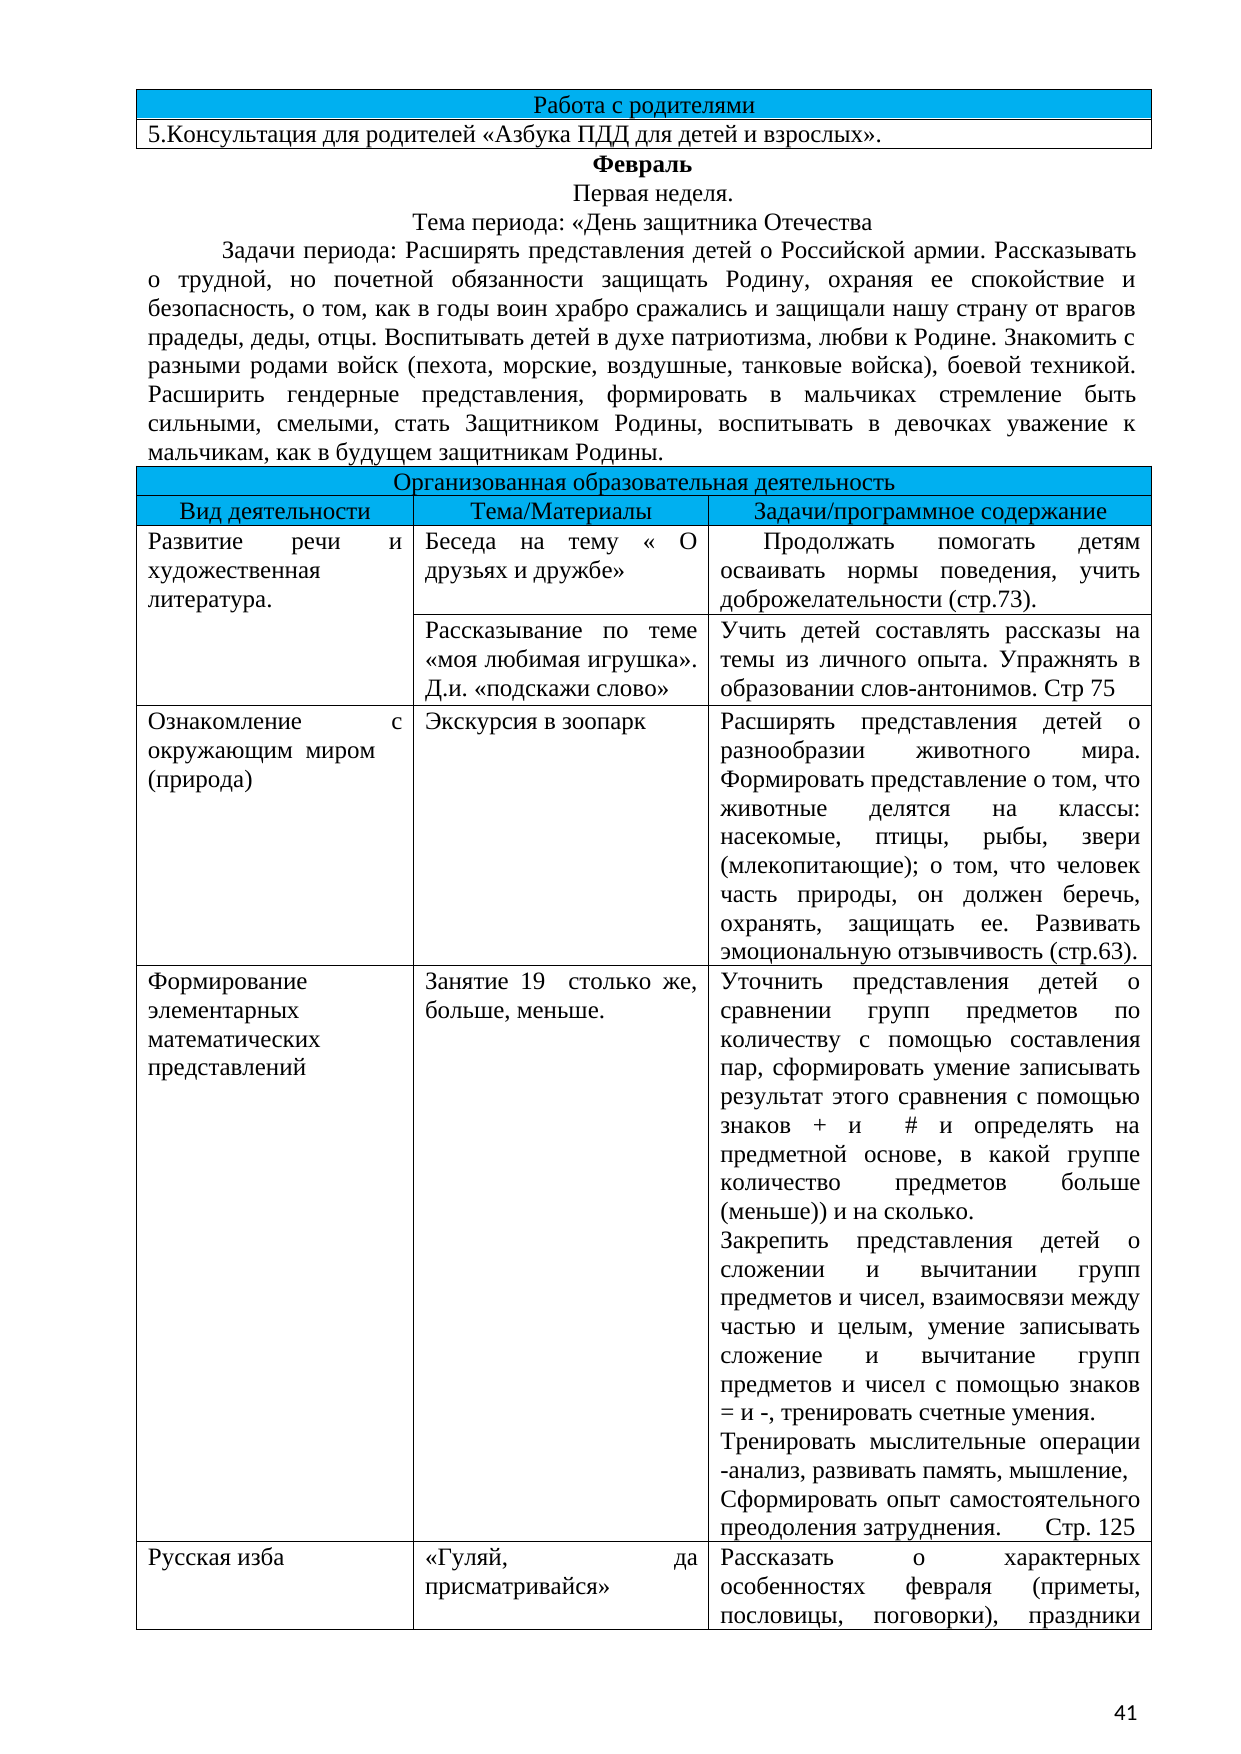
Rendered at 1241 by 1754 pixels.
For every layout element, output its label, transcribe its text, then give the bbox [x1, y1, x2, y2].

table_cell Экскурсия в зоопарк [414, 706, 708, 965]
table_cell Беседа на тему « О друзьях и дружбе» [414, 526, 708, 614]
table_cell Продолжать помогать детям осваивать нормы поведения, учить доброжелательности (стр.73). [709, 526, 1151, 614]
list Первая неделя. [223, 178, 1137, 207]
table_cell Ознакомление с окружающим миром (природа) [137, 706, 413, 965]
table_header Организованная образовательная деятельность [137, 467, 1151, 495]
table_cell Задачи/программное содержание [709, 496, 1151, 525]
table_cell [709, 1542, 1151, 1628]
text Февраль [148, 149, 1137, 178]
table_cell Расширять представления детей о разнообразии животного мира. Формировать представление о том, что животные делятся на классы: насекомые, птицы, рыбы, звери (млекопитающие); о том, что человек часть природы, он должен беречь, охранять, защищать ее. Развивать эмоциональную отзывчивость (стр.63). [709, 706, 1151, 965]
table_cell Занятие 19 столько же, больше, меньше. [414, 966, 708, 1541]
table_cell Рассказывание по теме «моя любимая игрушка». Д.и. «подскажи слово» [414, 615, 708, 705]
table_cell Уточнить представления детей о сравнении групп предметов по количеству с помощью составления пар, сформировать умение записывать результат этого сравнения с помощью знаков + и # и определять на предметной основе, в какой группе количество предметов больше (меньше)) и на сколько. Закрепить представления детей о сложении и вычитании групп предметов и чисел, взаимосвязи между частью и целым, умение записывать сложение и вычитание групп предметов и чисел с помощью знаков = и -, тренировать счетные умения. Тренировать мыслительные операции -анализ, развивать память, мышление, Сформировать опыт самостоятельного преодоления затруднения. Стр. 125 [709, 966, 1151, 1541]
list Задачи периода: Расширять представления детей о Российской армии. Рассказывать о трудной, но почетной обязанности защищать Родину, охраняя ее спокойствие и безопасность, о том, как в годы воин храбро сражались и защищали нашу страну от врагов прадеды, деды, отцы. Воспитывать детей в духе патриотизма, любви к Родине. Знакомить с разными родами войск (пехота, морские, воздушные, танковые войска), боевой техникой. Расширить гендерные представления, формировать в мальчиках стремление быть сильными, смелыми, стать Защитником Родины, воспитывать в девочках уважение к мальчикам, как в будущем защитникам Родины. [148, 236, 1137, 466]
list Тема периода: «День защитника Отечества [148, 207, 1137, 236]
table_cell Вид деятельности [137, 496, 413, 525]
table_cell 5.Консультация для родителей «Азбука ПДД для детей и взрослых». [137, 120, 1151, 148]
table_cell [414, 1542, 708, 1628]
table_cell Учить детей составлять рассказы на темы из личного опыта. Упражнять в образовании слов-антонимов. Стр 75 [709, 615, 1151, 705]
table_cell Формирование элементарных математических представлений [137, 966, 413, 1541]
table_cell Тема/Материалы [414, 496, 708, 525]
table_cell Русская изба [137, 1542, 413, 1628]
table_cell Развитие речи и художественная литература. [137, 526, 413, 705]
table_cell Работа с родителями [137, 90, 1151, 118]
